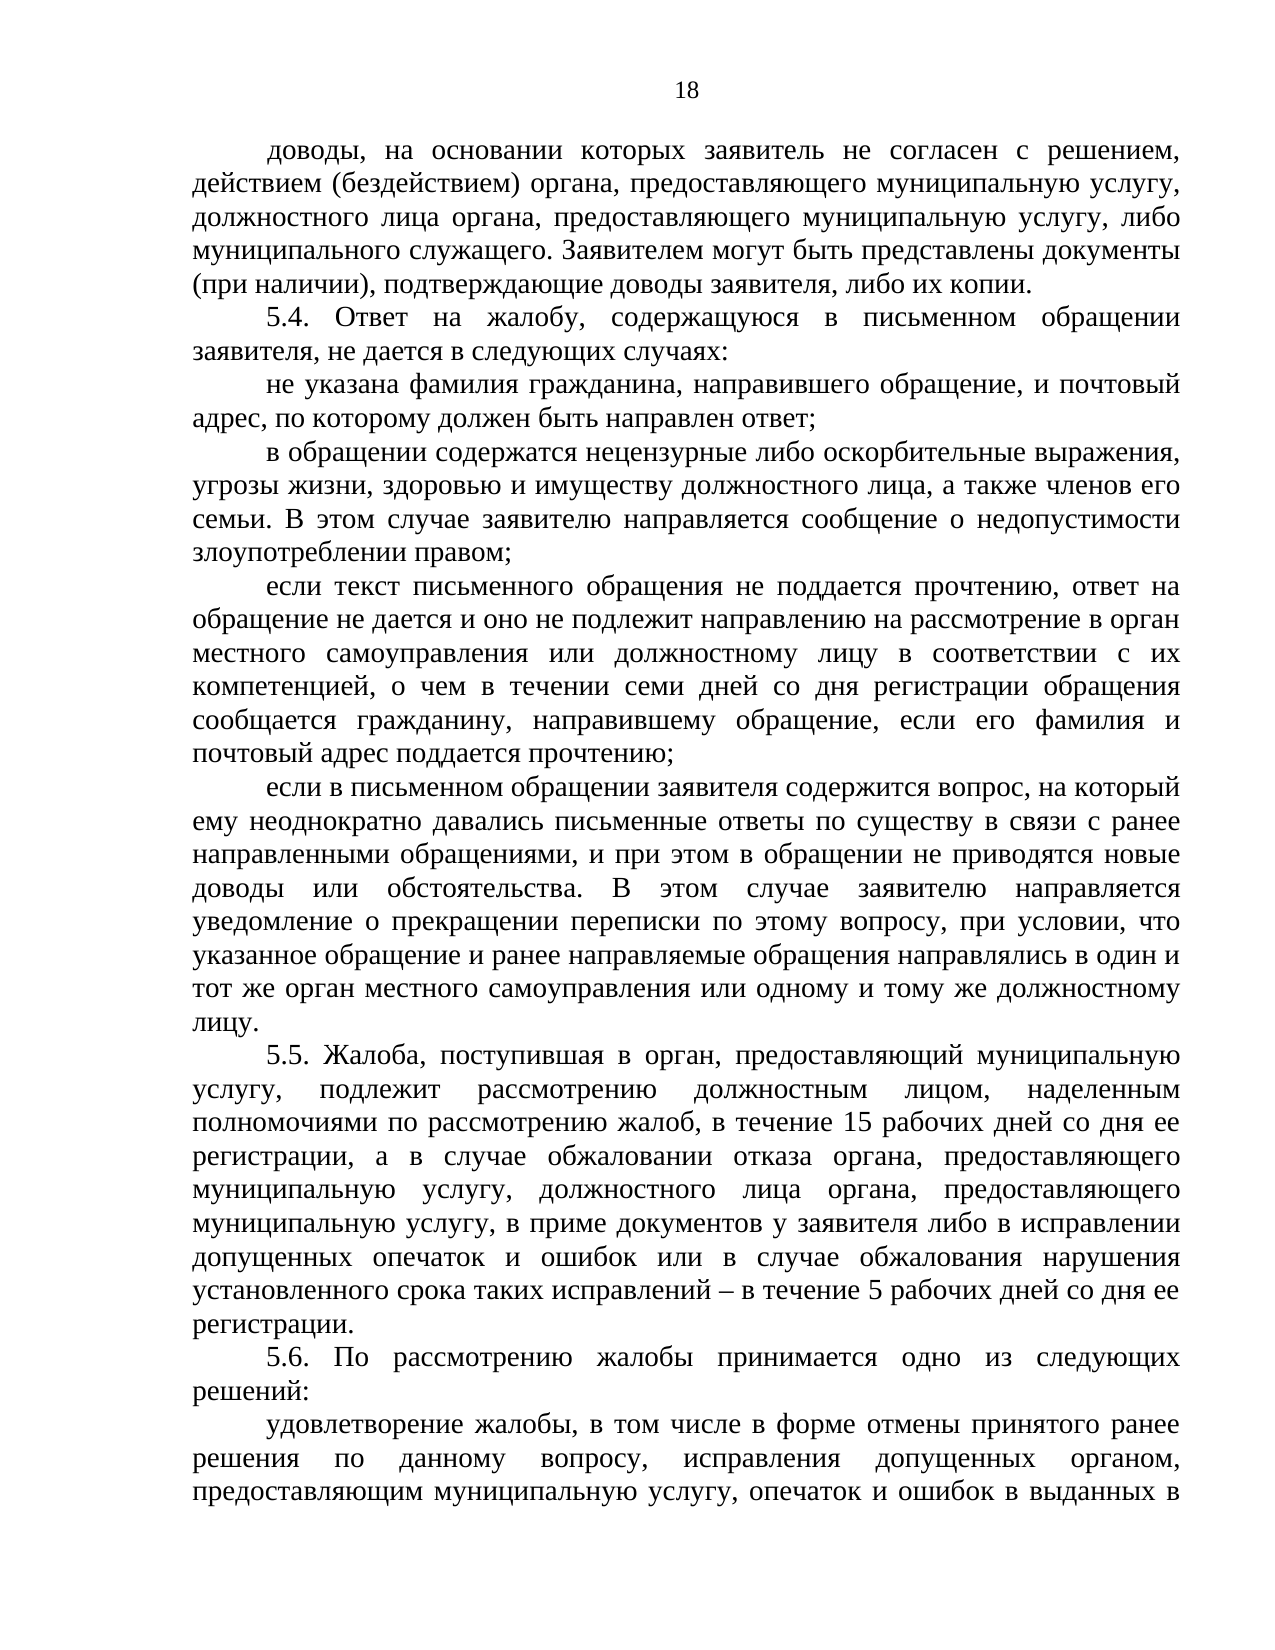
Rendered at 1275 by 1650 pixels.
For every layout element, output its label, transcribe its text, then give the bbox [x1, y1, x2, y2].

text в обращении содержатся нецензурные либо оскорбительные выражения, угрозы жизни, здоровью и имуществу должностного лица, а также членов его семьи. В этом случае заявителю направляется сообщение о недопустимости злоупотреблении правом; [192, 434, 1181, 568]
text если текст письменного обращения не поддается прочтению, ответ на обращение не дается и оно не подлежит направлению на рассмотрение в орган местного самоуправления или должностному лицу в соответствии с их компетенцией, о чем в течении семи дней со дня регистрации обращения сообщается гражданину, направившему обращение, если его фамилия и почтовый адрес поддается прочтению; [192, 568, 1181, 769]
text 5.5. Жалоба, поступившая в орган, предоставляющий муниципальную услугу, подлежит рассмотрению должностным лицом, наделенным полномочиями по рассмотрению жалоб, в течение 15 рабочих дней со дня ее регистрации, а в случае обжаловании отказа органа, предоставляющего муниципальную услугу, должностного лица органа, предоставляющего муниципальную услугу, в приме документов у заявителя либо в исправлении допущенных опечаток и ошибок или в случае обжалования нарушения установленного срока таких исправлений – в течение 5 рабочих дней со дня ее регистрации. [192, 1037, 1181, 1339]
text не указана фамилия гражданина, направившего обращение, и почтовый адрес, по которому должен быть направлен ответ; [192, 367, 1181, 434]
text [192, 1406, 1181, 1507]
text 5.6. По рассмотрению жалобы принимается одно из следующих решений: [192, 1339, 1181, 1406]
text доводы, на основании которых заявитель не согласен с решением, действием (бездействием) органа, предоставляющего муниципальную услугу, должностного лица органа, предоставляющего муниципальную услугу, либо муниципального служащего. Заявителем могут быть представлены документы (при наличии), подтверждающие доводы заявителя, либо их копии. [192, 132, 1181, 299]
text 5.4. Ответ на жалобу, содержащуюся в письменном обращении заявителя, не дается в следующих случаях: [192, 299, 1181, 367]
text если в письменном обращении заявителя содержится вопрос, на который ему неоднократно давались письменные ответы по существу в связи с ранее направленными обращениями, и при этом в обращении не приводятся новые доводы или обстоятельства. В этом случае заявителю направляется уведомление о прекращении переписки по этому вопросу, при условии, что указанное обращение и ранее направляемые обращения направлялись в один и тот же орган местного самоуправления или одному и тому же должностному лицу. [192, 769, 1181, 1037]
